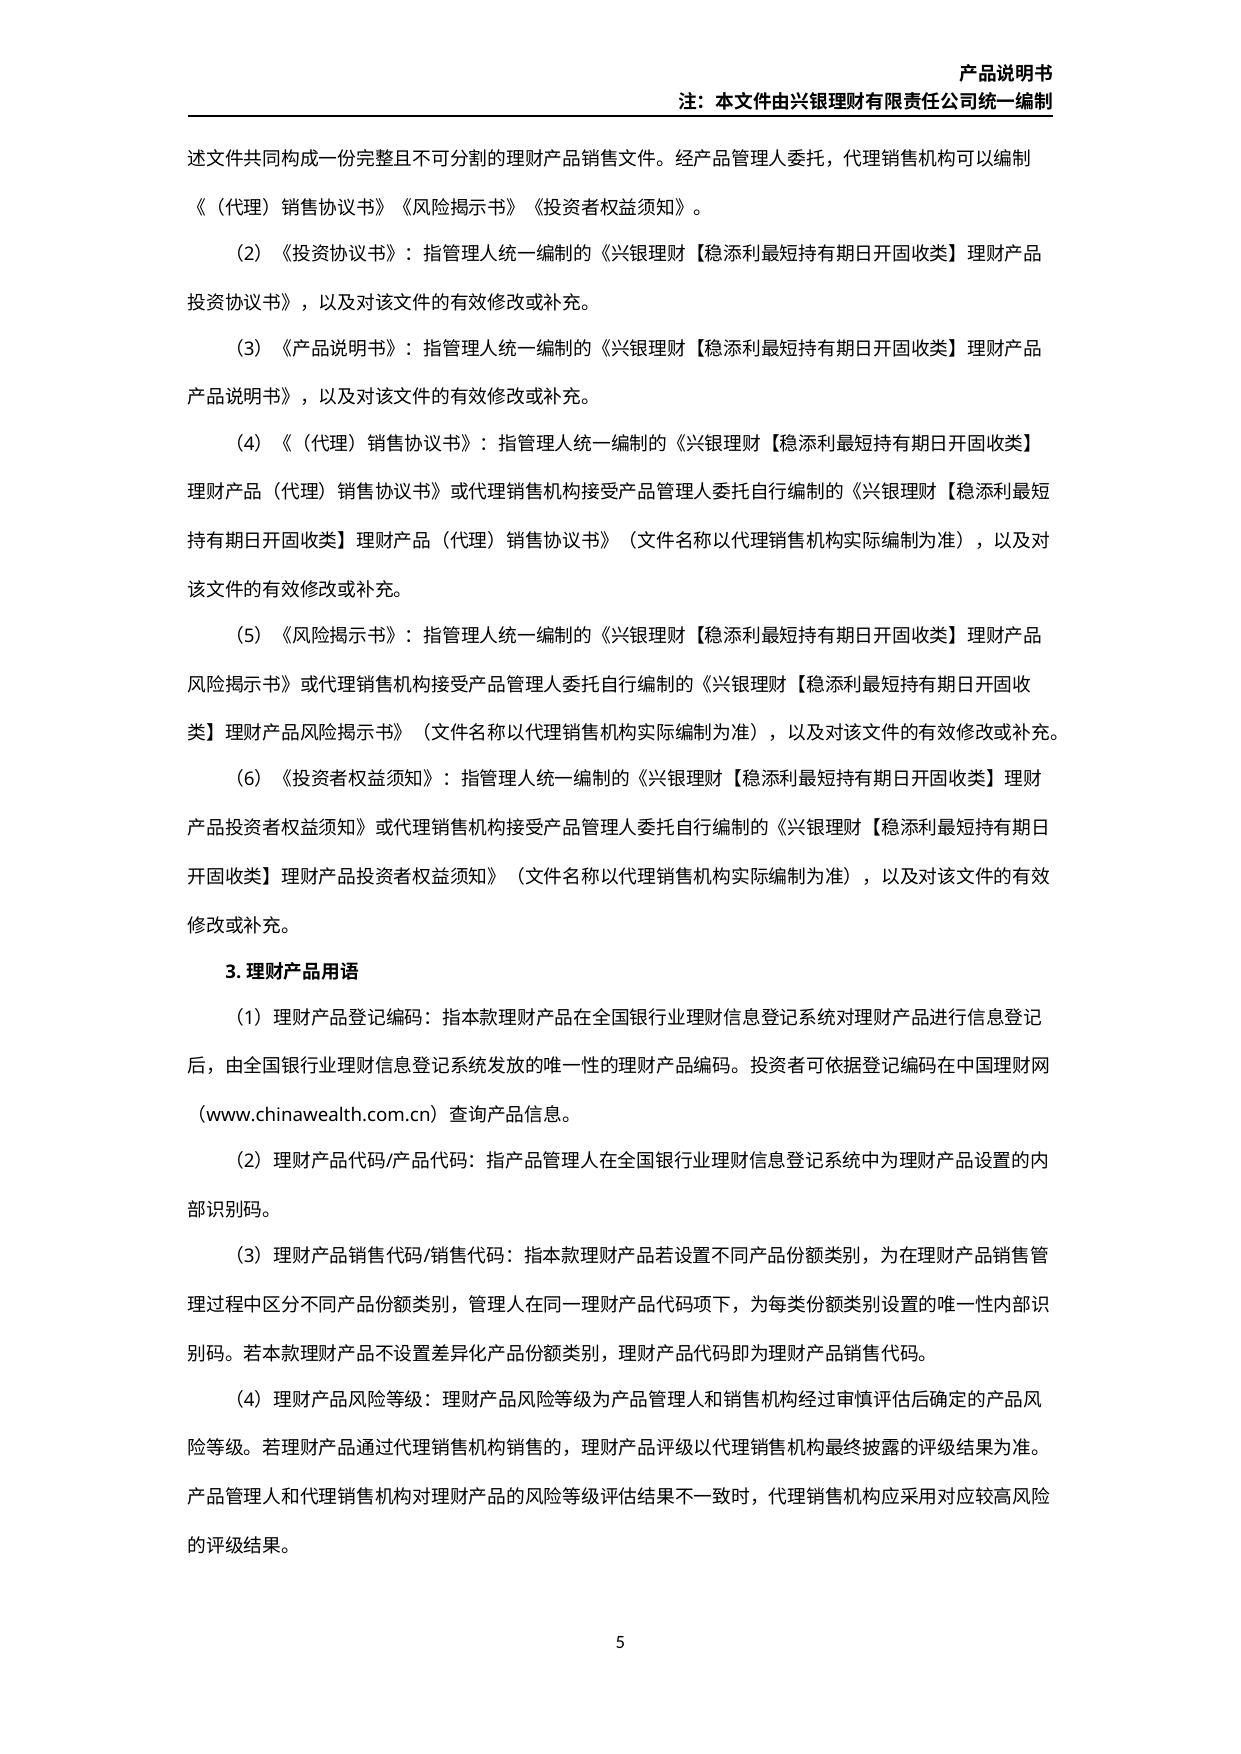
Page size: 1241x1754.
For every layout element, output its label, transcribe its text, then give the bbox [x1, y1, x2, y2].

text 3. 理财产品用语 [187, 954, 1053, 986]
text （3）理财产品销售代码/销售代码：指本款理财产品若设置不同产品份额类别，为在理财产品销售管理过程中区分不同产品份额类别，管理人在同一理财产品代码项下，为每类份额类别设置的唯一性内部识别码。若本款理财产品不设置差异化产品份额类别，理财产品代码即为理财产品销售代码。 [187, 1238, 1053, 1368]
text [187, 141, 1053, 222]
text （2）理财产品代码/产品代码：指产品管理人在全国银行业理财信息登记系统中为理财产品设置的内部识别码。 [187, 1143, 1053, 1224]
text （2）《投资协议书》：指管理人统一编制的《兴银理财【稳添利最短持有期日开固收类】理财产品投资协议书》，以及对该文件的有效修改或补充。 [187, 236, 1053, 317]
text （5）《风险揭示书》：指管理人统一编制的《兴银理财【稳添利最短持有期日开固收类】理财产品风险揭示书》或代理销售机构接受产品管理人委托自行编制的《兴银理财【稳添利最短持有期日开固收类】理财产品风险揭示书》（文件名称以代理销售机构实际编制为准），以及对该文件的有效修改或补充。 [187, 618, 1053, 748]
text （6）《投资者权益须知》：指管理人统一编制的《兴银理财【稳添利最短持有期日开固收类】理财产品投资者权益须知》或代理销售机构接受产品管理人委托自行编制的《兴银理财【稳添利最短持有期日开固收类】理财产品投资者权益须知》（文件名称以代理销售机构实际编制为准），以及对该文件的有效修改或补充。 [187, 761, 1053, 940]
text （1）理财产品登记编码：指本款理财产品在全国银行业理财信息登记系统对理财产品进行信息登记后，由全国银行业理财信息登记系统发放的唯一性的理财产品编码。投资者可依据登记编码在中国理财网（www.chinawealth.com.cn）查询产品信息。 [187, 1000, 1053, 1130]
text （4）理财产品风险等级：理财产品风险等级为产品管理人和销售机构经过审慎评估后确定的产品风险等级。若理财产品通过代理销售机构销售的，理财产品评级以代理销售机构最终披露的评级结果为准。产品管理人和代理销售机构对理财产品的风险等级评估结果不一致时，代理销售机构应采用对应较高风险的评级结果。 [187, 1382, 1053, 1560]
text （4）《（代理）销售协议书》：指管理人统一编制的《兴银理财【稳添利最短持有期日开固收类】理财产品（代理）销售协议书》或代理销售机构接受产品管理人委托自行编制的《兴银理财【稳添利最短持有期日开固收类】理财产品（代理）销售协议书》（文件名称以代理销售机构实际编制为准），以及对该文件的有效修改或补充。 [187, 426, 1053, 604]
text （3）《产品说明书》：指管理人统一编制的《兴银理财【稳添利最短持有期日开固收类】理财产品产品说明书》，以及对该文件的有效修改或补充。 [187, 331, 1053, 412]
